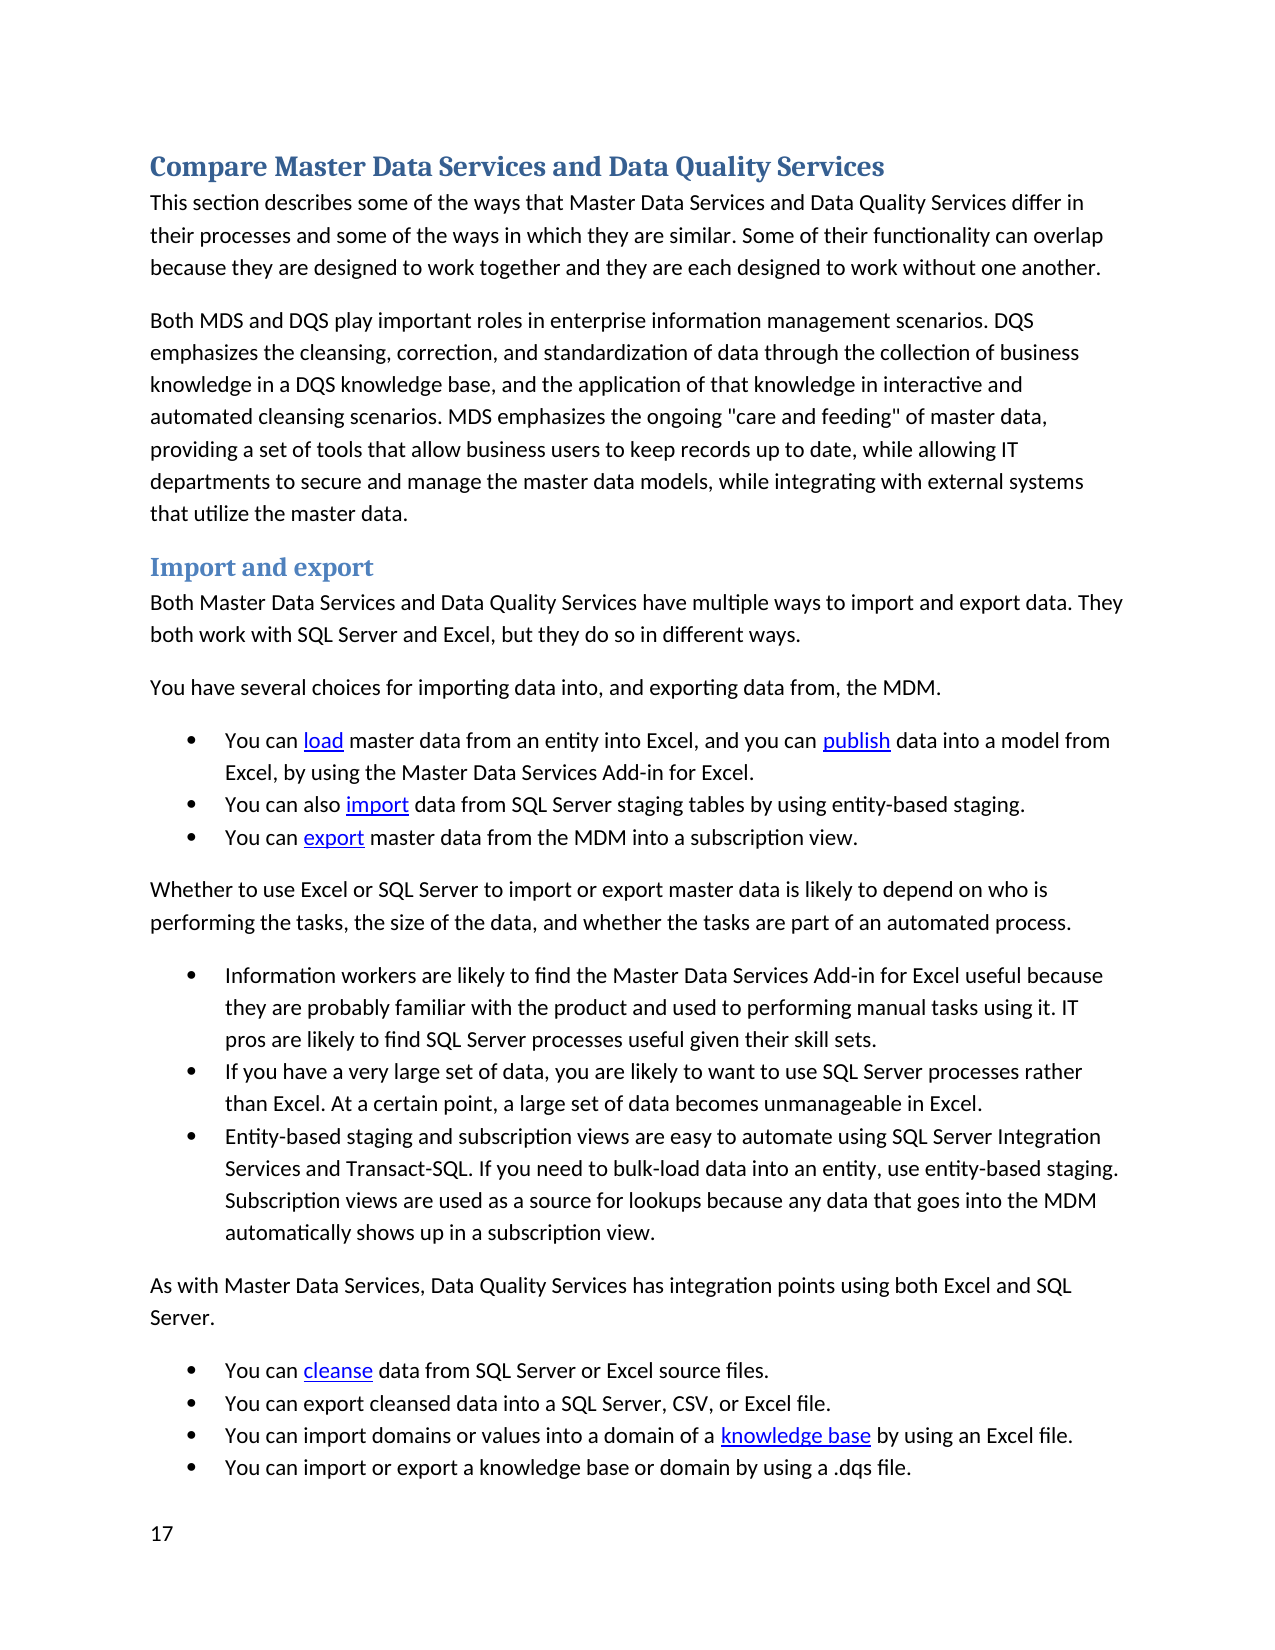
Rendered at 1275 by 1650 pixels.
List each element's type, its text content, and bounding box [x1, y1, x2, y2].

list If you have a very large set of data, you are likely to want to use SQL Server processes rather than Excel. At a certain point, a large set of data becomes unmanageable in Excel. [187, 1057, 1125, 1118]
subtitle Compare Master Data Services and Data Quality Services [150, 150, 1125, 183]
text As with Master Data Services, Data Quality Services has integration points using both Excel and SQL Server. [150, 1271, 1125, 1332]
text Both Master Data Services and Data Quality Services have multiple ways to import and export data. They both work with SQL Server and Excel, but they do so in different ways. [150, 588, 1125, 648]
text Both MDS and DQS play important roles in enterprise information management scenarios. DQS emphasizes the cleansing, correction, and standardization of data through the collection of business knowledge in a DQS knowledge base, and the application of that knowledge in interactive and automated cleansing scenarios. MDS emphasizes the ongoing "care and feeding" of master data, providing a set of tools that allow business users to keep records up to date, while allowing IT departments to secure and manage the master data models, while integrating with external systems that utilize the master data. [150, 306, 1125, 527]
text Whether to use Excel or SQL Server to import or export master data is likely to depend on who is performing the tasks, the size of the data, and whether the tasks are part of an automated process. [150, 876, 1125, 936]
subtitle Import and export [150, 552, 1125, 583]
list You can load master data from an entity into Excel, and you can publish data into a model from Excel, by using the Master Data Services Add-in for Excel. [187, 726, 1125, 786]
list Information workers are likely to find the Master Data Services Add-in for Excel useful because they are probably familiar with the product and used to performing manual tasks using it. IT pros are likely to find SQL Server processes useful given their skill sets. [187, 961, 1125, 1053]
text This section describes some of the ways that Master Data Services and Data Quality Services differ in their processes and some of the ways in which they are similar. Some of their functionality can overlap because they are designed to work together and they are each designed to work without one another. [150, 188, 1125, 281]
text You have several choices for importing data into, and exporting data from, the MDM. [150, 673, 1125, 701]
list You can import or export a knowledge base or domain by using a .dqs file. [187, 1453, 1125, 1481]
list You can export cleansed data into a SQL Server, CSV, or Excel file. [187, 1389, 1125, 1417]
list Entity-based staging and subscription views are easy to automate using SQL Server Integration Services and Transact-SQL. If you need to bulk-load data into an entity, use entity-based staging. Subscription views are used as a source for lookups because any data that goes into the MDM automatically shows up in a subscription view. [187, 1122, 1125, 1246]
list You can also import data from SQL Server staging tables by using entity-based staging. [187, 790, 1125, 818]
list You can export master data from the MDM into a subscription view. [187, 823, 1125, 851]
list You can import domains or values into a domain of a knowledge base by using an Excel file. [187, 1421, 1125, 1449]
list You can cleanse data from SQL Server or Excel source files. [187, 1357, 1125, 1384]
